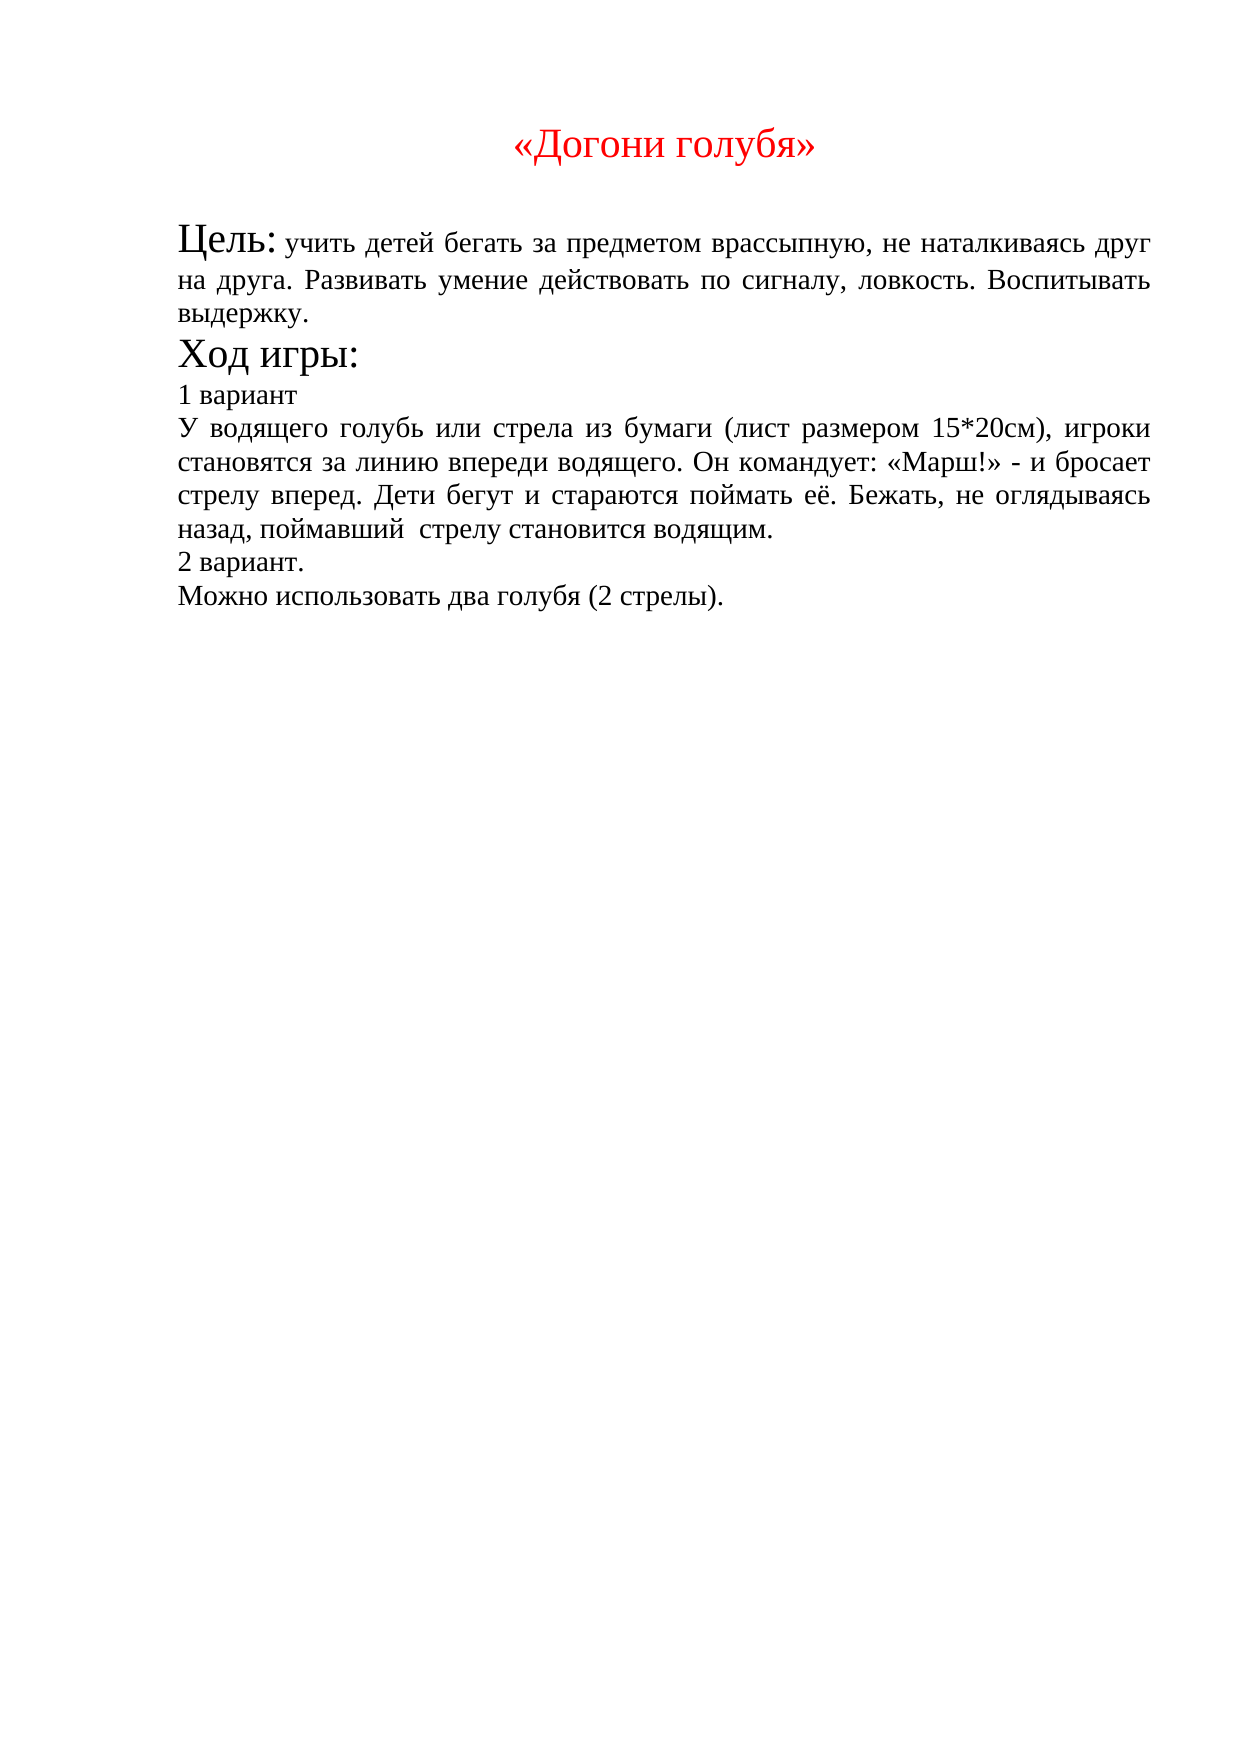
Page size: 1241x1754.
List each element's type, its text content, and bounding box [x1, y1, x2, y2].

text «Догони голубя» [177, 118, 1152, 166]
text У водящего голубь или стрела из бумаги (лист размером 15*20см), игроки становятся за линию впереди водящего. Он командует: «Марш!» - и бросает стрелу вперед. Дети бегут и стараются поймать её. Бежать, не оглядываясь назад, поймавший стрелу становится водящим. [177, 410, 1152, 544]
text Цель: учить детей бегать за предметом врассыпную, не наталкиваясь друг на друга. Развивать умение действовать по сигналу, ловкость. Воспитывать выдержку. [177, 214, 1152, 329]
text 1 вариант [177, 377, 1152, 410]
text Ход игры: [177, 329, 1152, 377]
text Можно использовать два голубя (2 стрелы). [177, 578, 1152, 612]
text 2 вариант. [177, 544, 1152, 578]
